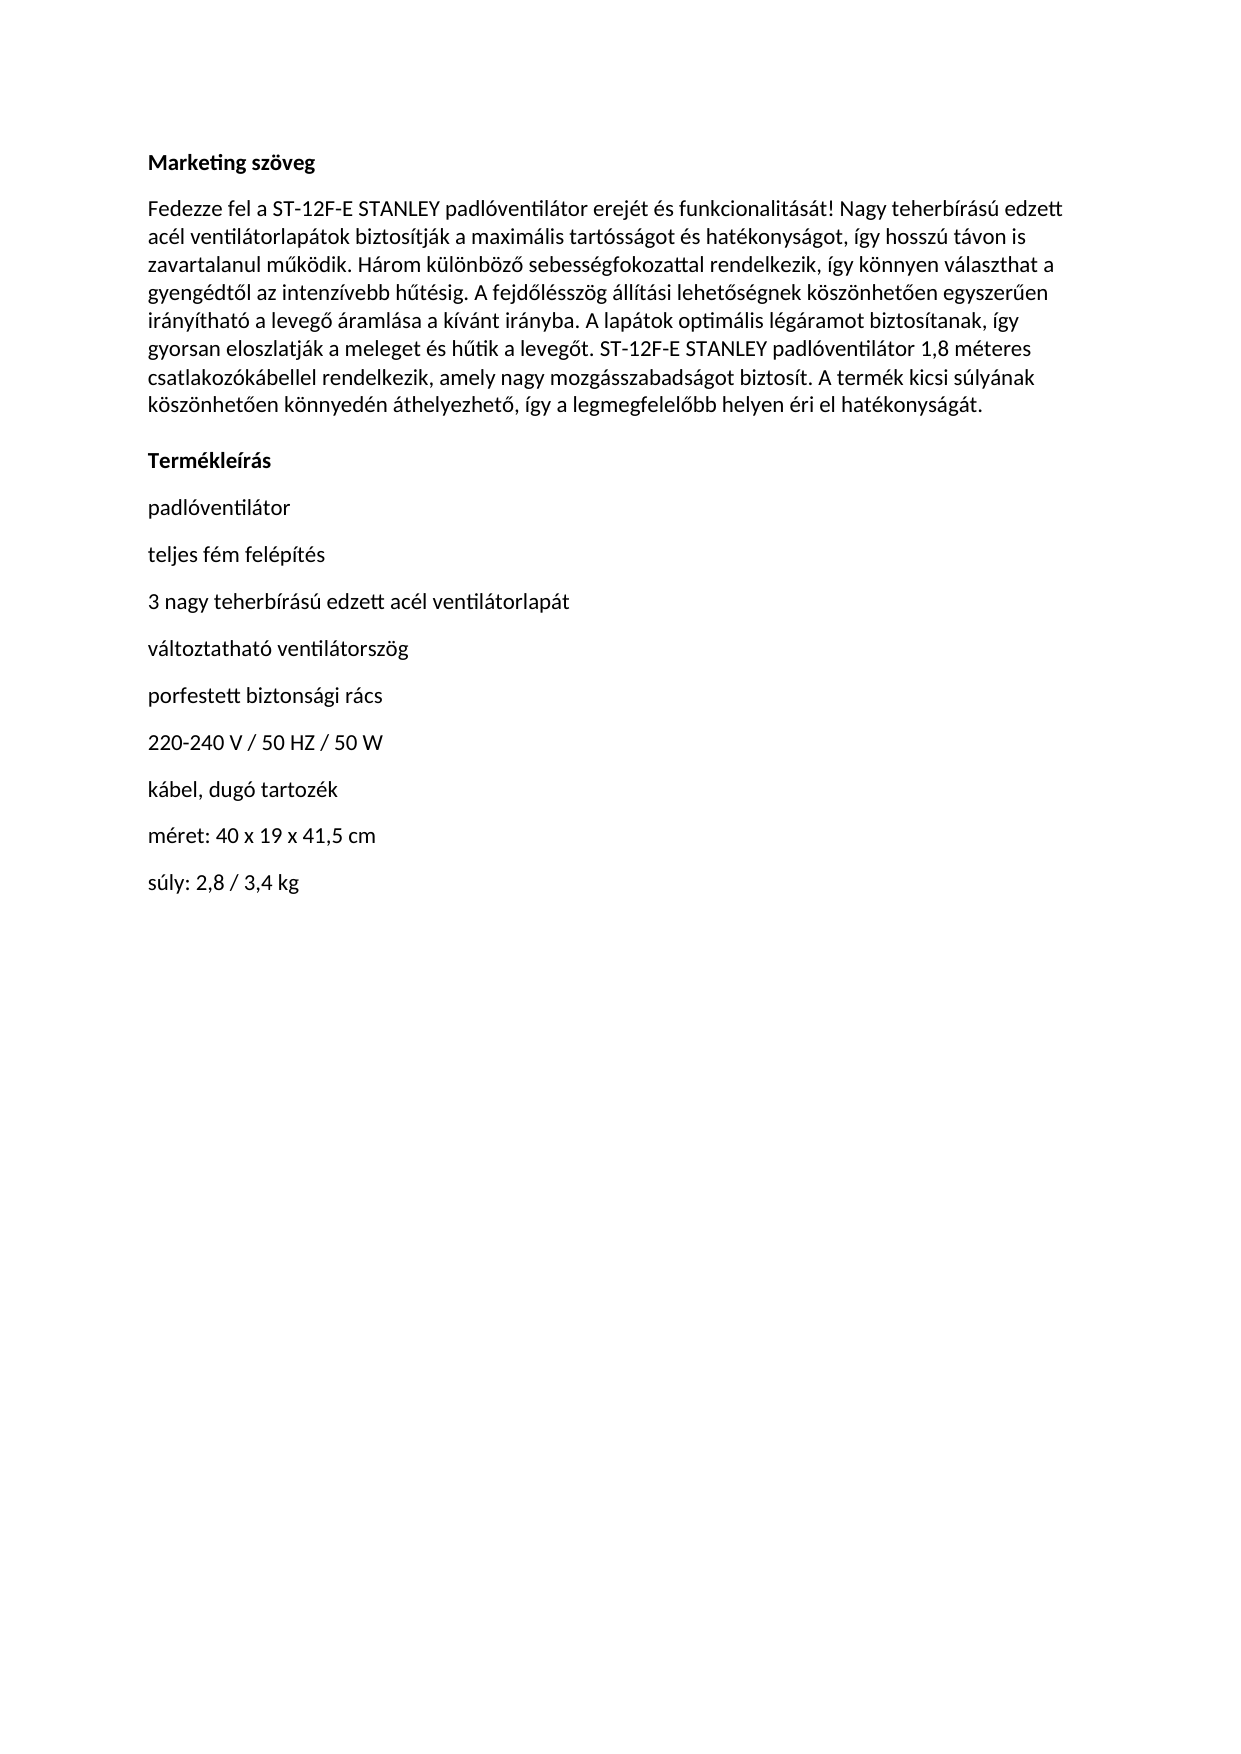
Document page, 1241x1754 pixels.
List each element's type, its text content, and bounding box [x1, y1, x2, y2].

text teljes fém felépítés [148, 540, 1093, 568]
text kábel, dugó tartozék [148, 775, 1093, 803]
text 3 nagy teherbírású edzett acél ventilátorlapát [148, 587, 1093, 615]
text súly: 2,8 / 3,4 kg [148, 868, 1093, 897]
text változtatható ventilátorszög [148, 634, 1093, 662]
text Marketing szöveg [148, 148, 1093, 176]
text 220-240 V / 50 HZ / 50 W [148, 728, 1093, 756]
text Termékleírás [148, 447, 1093, 475]
text porfestett biztonsági rács [148, 681, 1093, 709]
text Fedezze fel a ST-12F-E STANLEY padlóventilátor erejét és funkcionalitását! Nagy teherbírású edzett acél ventilátorlapátok biztosítják a maximális tartósságot és hatékonyságot, így hosszú távon is zavartalanul működik. Három különböző sebességfokozattal rendelkezik, így könnyen választhat a gyengédtől az intenzívebb hűtésig. A fejdőlésszög állítási lehetőségnek köszönhetően egyszerűen irányítható a levegő áramlása a kívánt irányba. A lapátok optimális légáramot biztosítanak, így gyorsan eloszlatják a meleget és hűtik a levegőt. ST-12F-E STANLEY padlóventilátor 1,8 méteres csatlakozókábellel rendelkezik, amely nagy mozgásszabadságot biztosít. A termék kicsi súlyának köszönhetően könnyedén áthelyezhető, így a legmegfelelőbb helyen éri el hatékonyságát. [148, 194, 1093, 419]
text méret: 40 x 19 x 41,5 cm [148, 822, 1093, 850]
text padlóventilátor [148, 493, 1093, 522]
